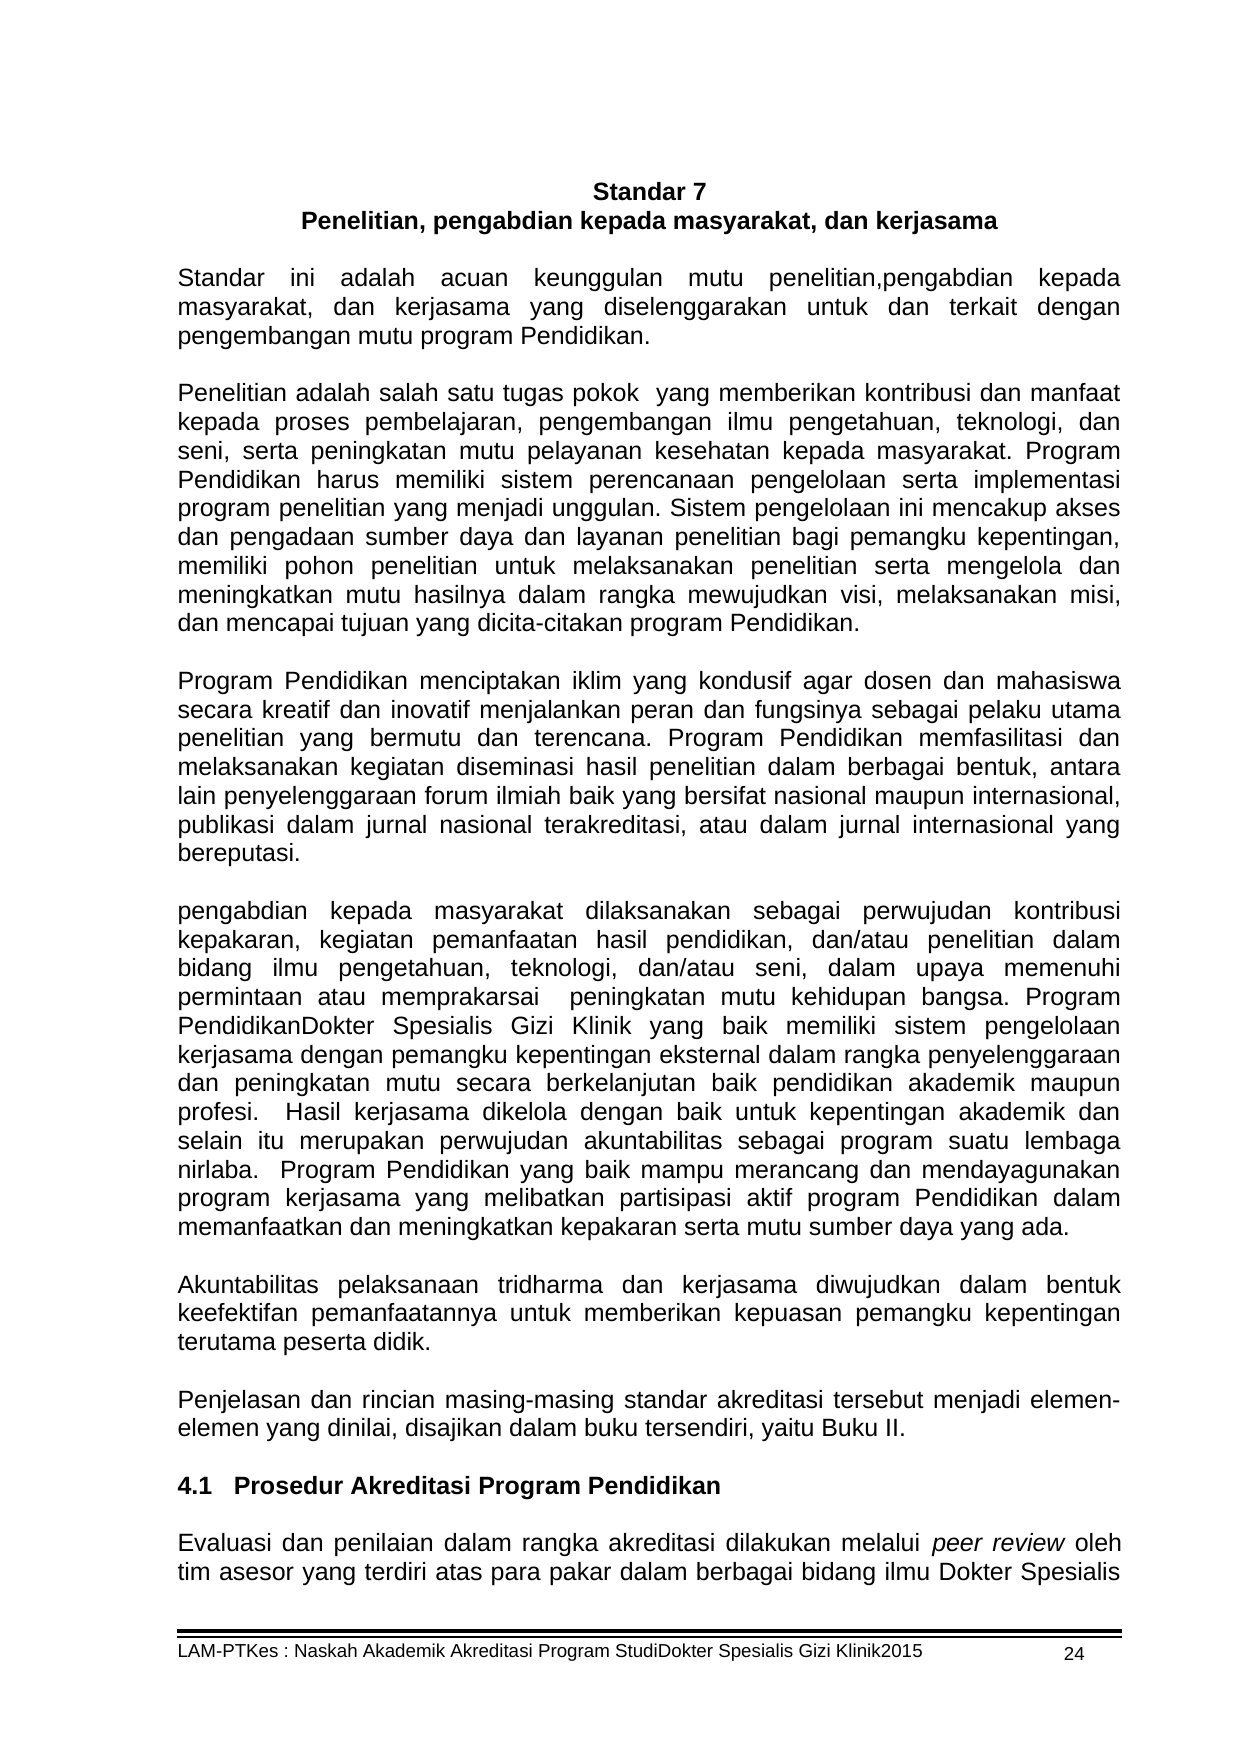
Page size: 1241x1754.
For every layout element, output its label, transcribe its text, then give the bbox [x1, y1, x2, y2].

text Program Pendidikan menciptakan iklim yang kondusif agar dosen dan mahasiswa secara kreatif dan inovatif menjalankan peran dan fungsinya sebagai pelaku utama penelitian yang bermutu dan terencana. Program Pendidikan memfasilitasi dan melaksanakan kegiatan diseminasi hasil penelitian dalam berbagai bentuk, antara lain penyelenggaraan forum ilmiah baik yang bersifat nasional maupun internasional, publikasi dalam jurnal nasional terakreditasi, atau dalam jurnal internasional yang bereputasi. [177, 666, 1122, 867]
subtitle Standar 7 [177, 177, 1122, 206]
text pengabdian kepada masyarakat dilaksanakan sebagai perwujudan kontribusi kepakaran, kegiatan pemanfaatan hasil pendidikan, dan/atau penelitian dalam bidang ilmu pengetahuan, teknologi, dan/atau seni, dalam upaya memenuhi permintaan atau memprakarsai peningkatan mutu kehidupan bangsa. Program PendidikanDokter Spesialis Gizi Klinik yang baik memiliki sistem pengelolaan kerjasama dengan pemangku kepentingan eksternal dalam rangka penyelenggaraan dan peningkatan mutu secara berkelanjutan baik pendidikan akademik maupun profesi. Hasil kerjasama dikelola dengan baik untuk kepentingan akademik dan selain itu merupakan perwujudan akuntabilitas sebagai program suatu lembaga nirlaba. Program Pendidikan yang baik mampu merancang dan mendayagunakan program kerjasama yang melibatkan partisipasi aktif program Pendidikan dalam memanfaatkan dan meningkatkan kepakaran serta mutu sumber daya yang ada. [177, 896, 1122, 1241]
subtitle Penelitian, pengabdian kepada masyarakat, dan kerjasama [177, 206, 1122, 235]
text Standar ini adalah acuan keunggulan mutu penelitian,pengabdian kepada masyarakat, dan kerjasama yang diselenggarakan untuk dan terkait dengan pengembangan mutu program Pendidikan. [177, 263, 1122, 350]
text Akuntabilitas pelaksanaan tridharma dan kerjasama diwujudkan dalam bentuk keefektifan pemanfaatannya untuk memberikan kepuasan pemangku kepentingan terutama peserta didik. [177, 1270, 1122, 1356]
subtitle 4.1 Prosedur Akreditasi Program Pendidikan [177, 1471, 1122, 1500]
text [177, 1528, 1122, 1586]
text Penjelasan dan rincian masing-masing standar akreditasi tersebut menjadi elemen-elemen yang dinilai, disajikan dalam buku tersendiri, yaitu Buku II. [177, 1385, 1122, 1442]
text Penelitian adalah salah satu tugas pokok yang memberikan kontribusi dan manfaat kepada proses pembelajaran, pengembangan ilmu pengetahuan, teknologi, dan seni, serta peningkatan mutu pelayanan kesehatan kepada masyarakat. Program Pendidikan harus memiliki sistem perencanaan pengelolaan serta implementasi program penelitian yang menjadi unggulan. Sistem pengelolaan ini mencakup akses dan pengadaan sumber daya dan layanan penelitian bagi pemangku kepentingan, memiliki pohon penelitian untuk melaksanakan penelitian serta mengelola dan meningkatkan mutu hasilnya dalam rangka mewujudkan visi, melaksanakan misi, dan mencapai tujuan yang dicita-citakan program Pendidikan. [177, 378, 1122, 637]
